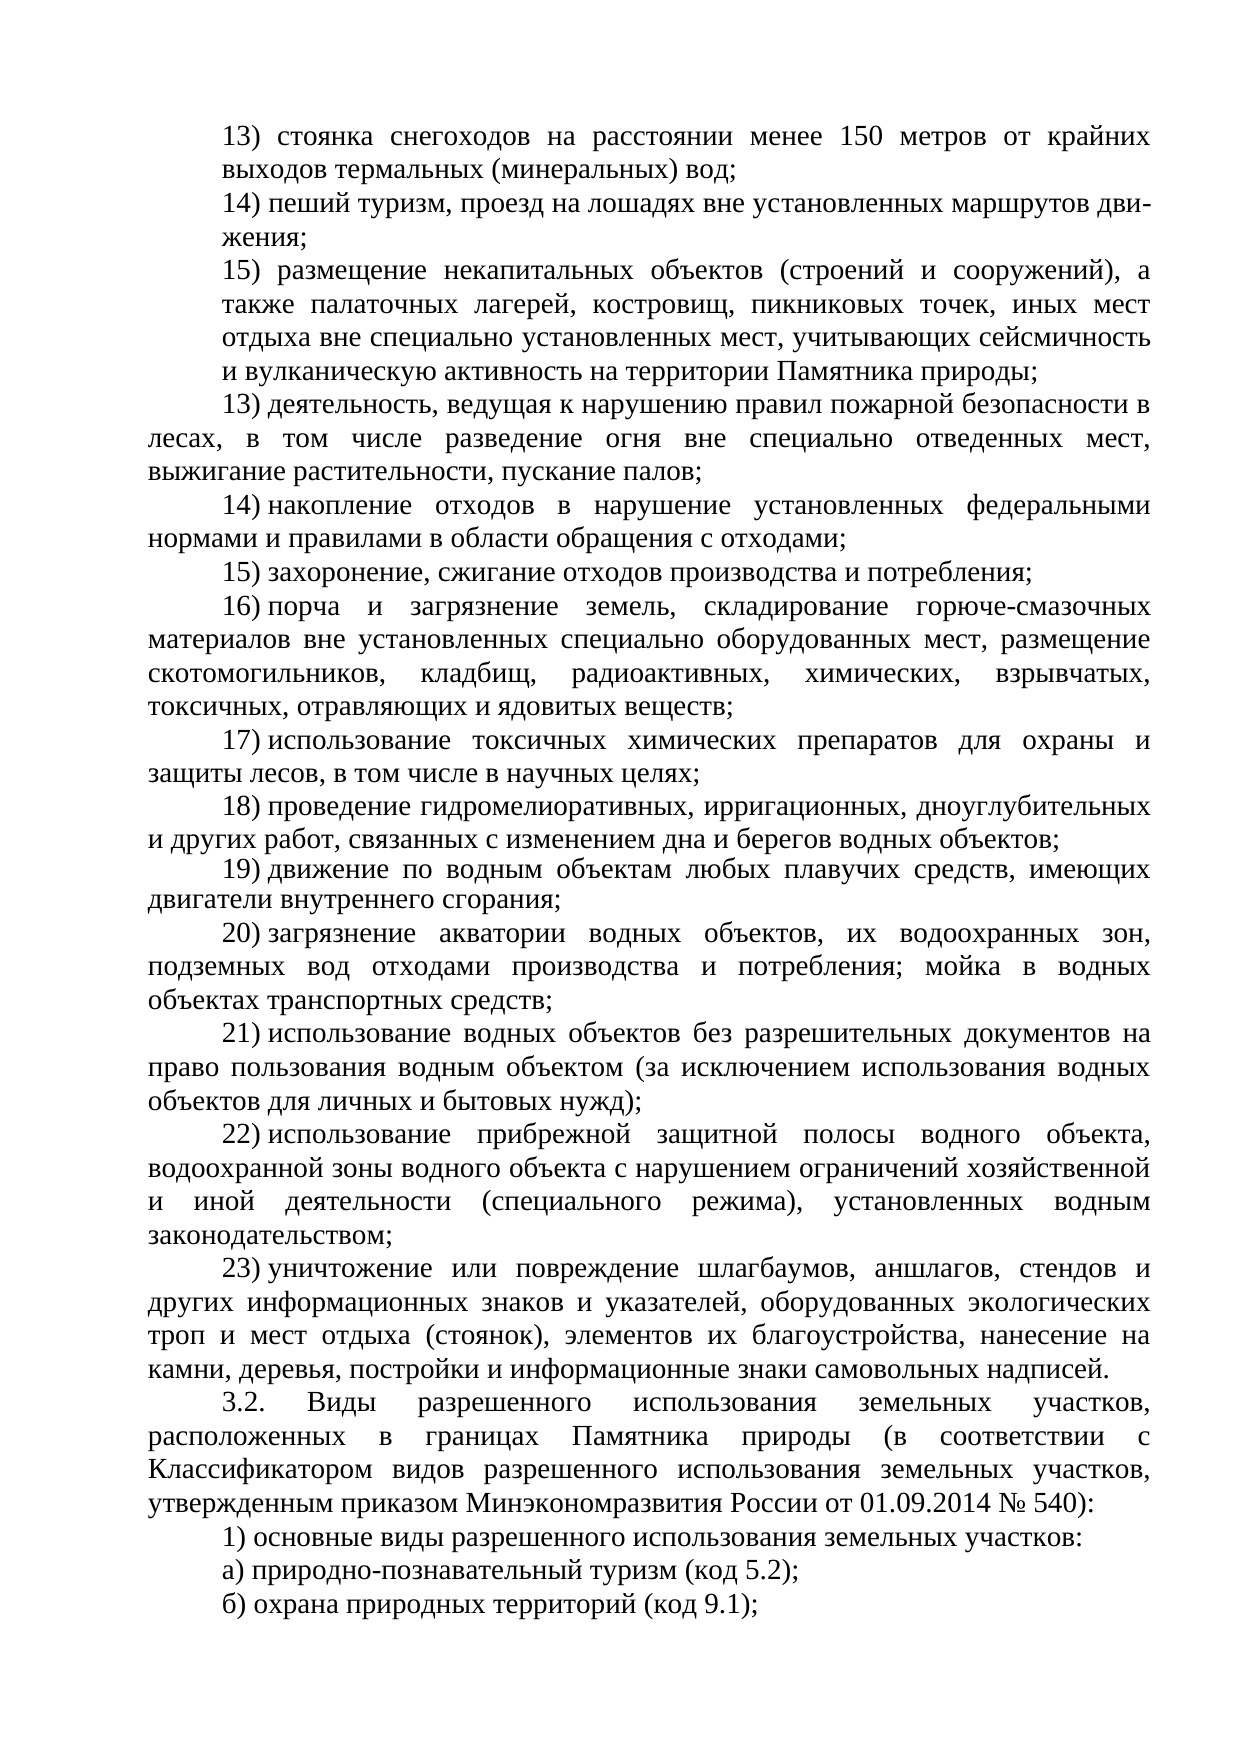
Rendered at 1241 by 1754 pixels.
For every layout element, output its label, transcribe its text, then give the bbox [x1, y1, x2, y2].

list накопление отходов в нарушение установленных федеральными нормами и правилами в области обращения с отходами; [148, 487, 1152, 554]
text а) природно-познавательный туризм (код 5.2); [148, 1552, 1152, 1586]
list 14) пеший туризм, проезд на лошадях вне установленных маршрутов движения; [222, 185, 1152, 252]
list захоронение, сжигание отходов производства и потребления; [148, 554, 1152, 588]
text б) охрана природных территорий (код 9.1); [148, 1586, 1152, 1619]
text 13) стоянка снегоходов на расстоянии менее 150 метров от крайних выходов термальных (минеральных) вод; [222, 118, 1152, 185]
list использование токсичных химических препаратов для охраны и защиты лесов, в том числе в научных целях; [148, 722, 1152, 789]
list загрязнение акватории водных объектов, их водоохранных зон, подземных вод отходами производства и потребления; мойка в водных объектах транспортных средств; [148, 915, 1152, 1016]
list деятельность, ведущая к нарушению правил пожарной безопасности в лесах, в том числе разведение огня вне специально отведенных мест, выжигание растительности, пускание палов; [148, 386, 1152, 487]
list проведение гидромелиоративных, ирригационных, дноуглубительных и других работ, связанных с изменением дна и берегов водных объектов; [148, 789, 1152, 855]
list порча и загрязнение земель, складирование горюче-смазочных материалов вне установленных специально оборудованных мест, размещение скотомогильников, кладбищ, радиоактивных, химических, взрывчатых, токсичных, отравляющих и ядовитых веществ; [148, 588, 1152, 722]
text 3.2. Виды разрешенного использования земельных участков, расположенных в границах Памятника природы (в соответствии с Классификатором видов разрешенного использования земельных участков, утвержденным приказом Минэкономразвития России от 01.09.2014 № 540): [148, 1384, 1152, 1519]
list использование водных объектов без разрешительных документов на право пользования водным объектом (за исключением использования водных объектов для личных и бытовых нужд); [148, 1016, 1152, 1116]
list движение по водным объектам любых плавучих средств, имеющих двигатели внутреннего сгорания; [148, 855, 1152, 915]
list 15) размещение некапитальных объектов (строений и сооружений), а также палаточных лагерей, костровищ, пикниковых точек, иных мест отдыха вне специально установленных мест, учитывающих сейсмичность и вулканическую активность на территории Памятника природы; [222, 252, 1152, 386]
list использование прибрежной защитной полосы водного объекта, водоохранной зоны водного объекта с нарушением ограничений хозяйственной и иной деятельности (специального режима), установленных водным законодательством; [148, 1116, 1152, 1250]
text 1) основные виды разрешенного использования земельных участков: [148, 1519, 1152, 1552]
list уничтожение или повреждение шлагбаумов, аншлагов, стендов и других информационных знаков и указателей, оборудованных экологических троп и мест отдыха (стоянок), элементов их благоустройства, нанесение на камни, деревья, постройки и информационные знаки самовольных надписей. [148, 1250, 1152, 1384]
